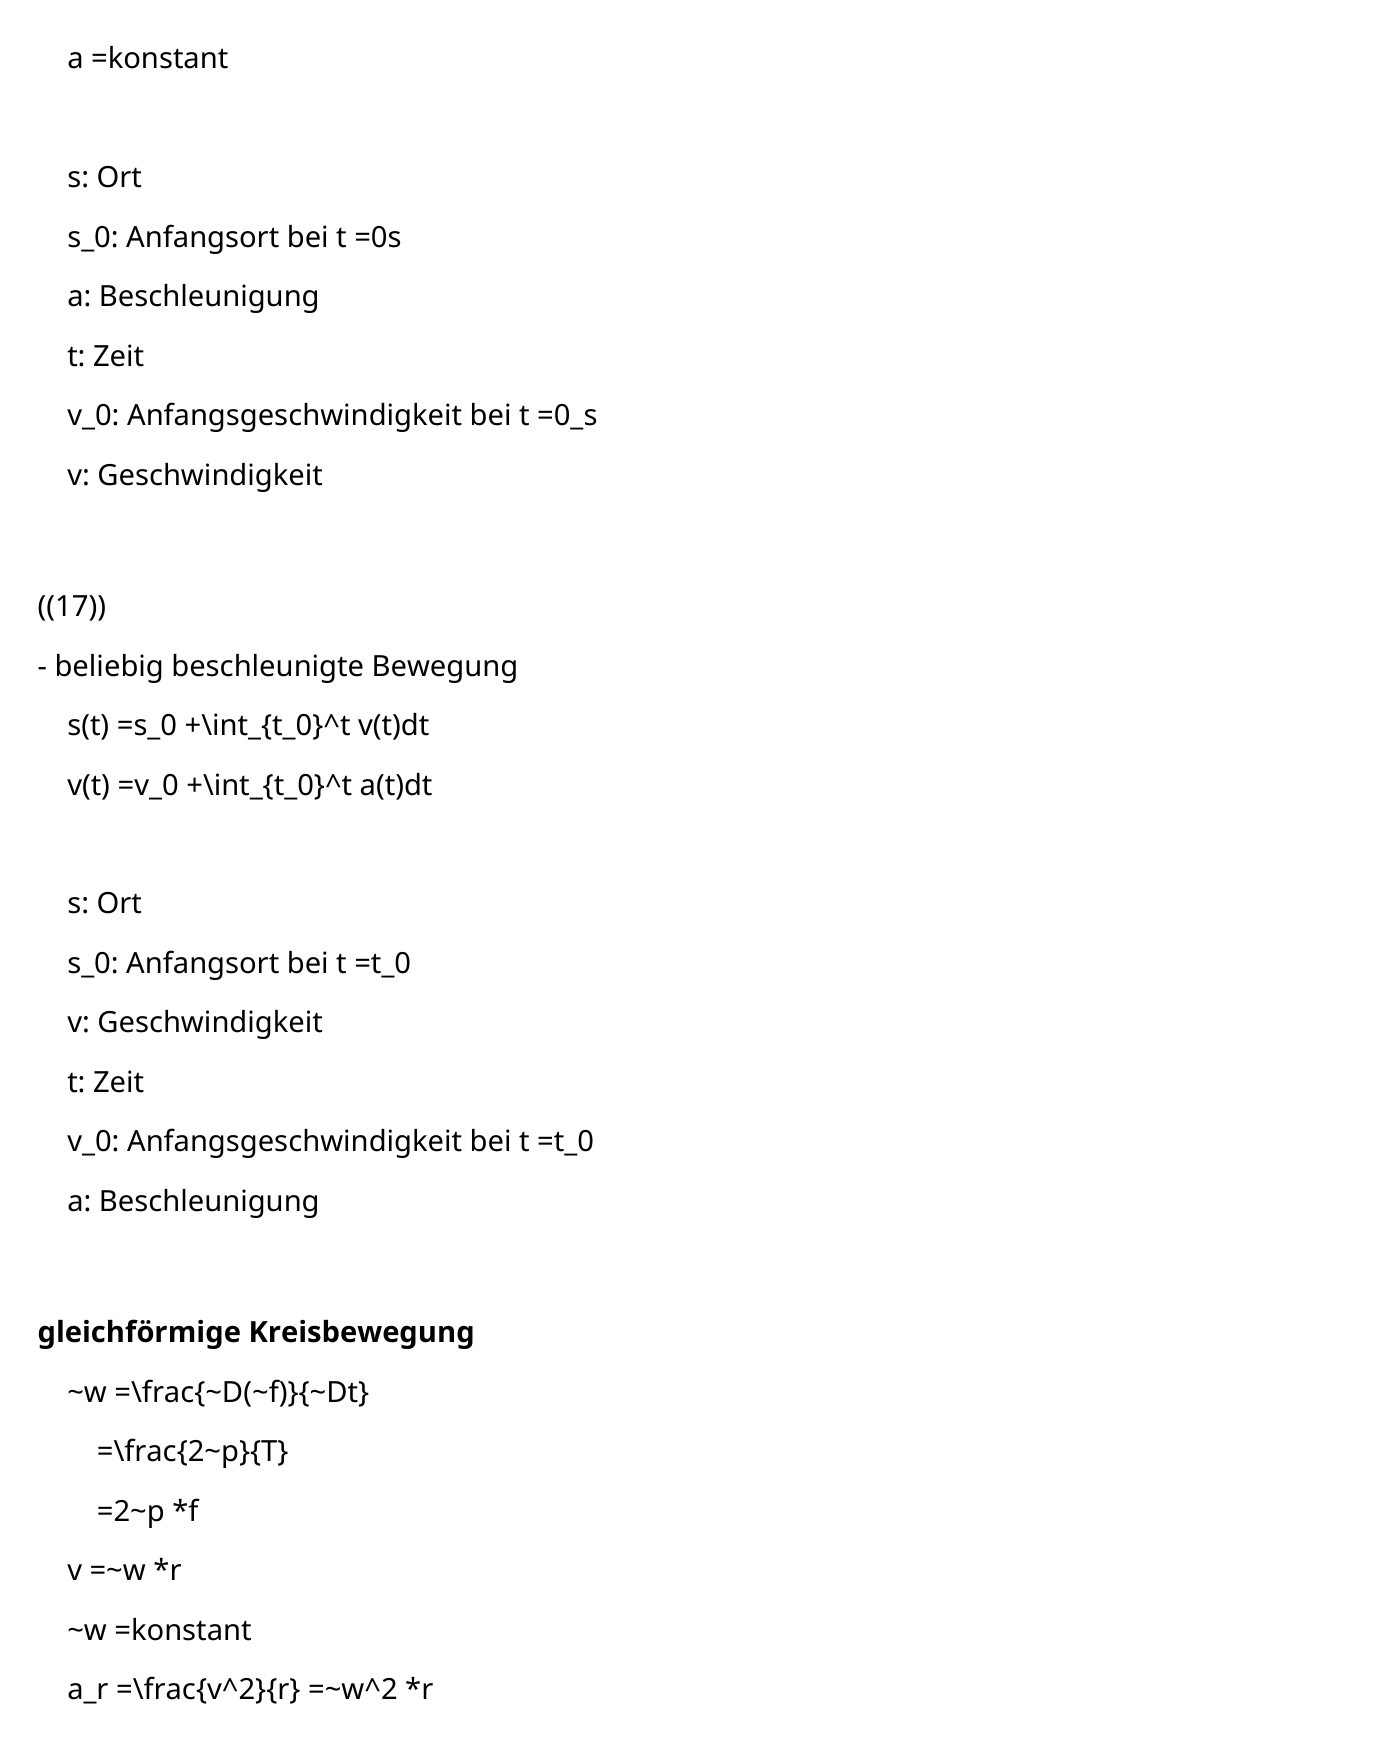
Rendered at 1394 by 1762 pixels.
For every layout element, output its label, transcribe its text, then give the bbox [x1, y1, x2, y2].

list s: Ort s_0: Anfangsort bei t =t_0 v: Geschwindigkeit t: Zeit v_0: Anfangsgeschwindigkeit bei t =t_0 a: Beschleunigung [67, 883, 1356, 1220]
list v(t) =v_0 +\int_{t_0}^t a(t)dt [67, 764, 1356, 803]
list ~w =konstant [67, 1609, 1356, 1649]
list s: Ort s_0: Anfangsort bei t =0s a: Beschleunigung t: Zeit v_0: Anfangsgeschwindigkeit bei t =0_s v: Geschwindigkeit [67, 156, 1356, 493]
list a =konstant [67, 37, 1356, 77]
text ((17)) [37, 585, 1356, 625]
list - beliebig beschleunigte Bewegung [37, 645, 1356, 684]
list a_r =\frac{v^2}{r} =~w^2 *r [67, 1668, 1356, 1708]
subtitle gleichförmige Kreisbewegung [37, 1312, 1356, 1351]
list v =~w *r [67, 1549, 1356, 1589]
list s(t) =s_0 +\int_{t_0}^t v(t)dt [67, 704, 1356, 744]
list ~w =\frac{~D(~f)}{~Dt} =\frac{2~p}{T} =2~p *f [67, 1371, 1356, 1530]
